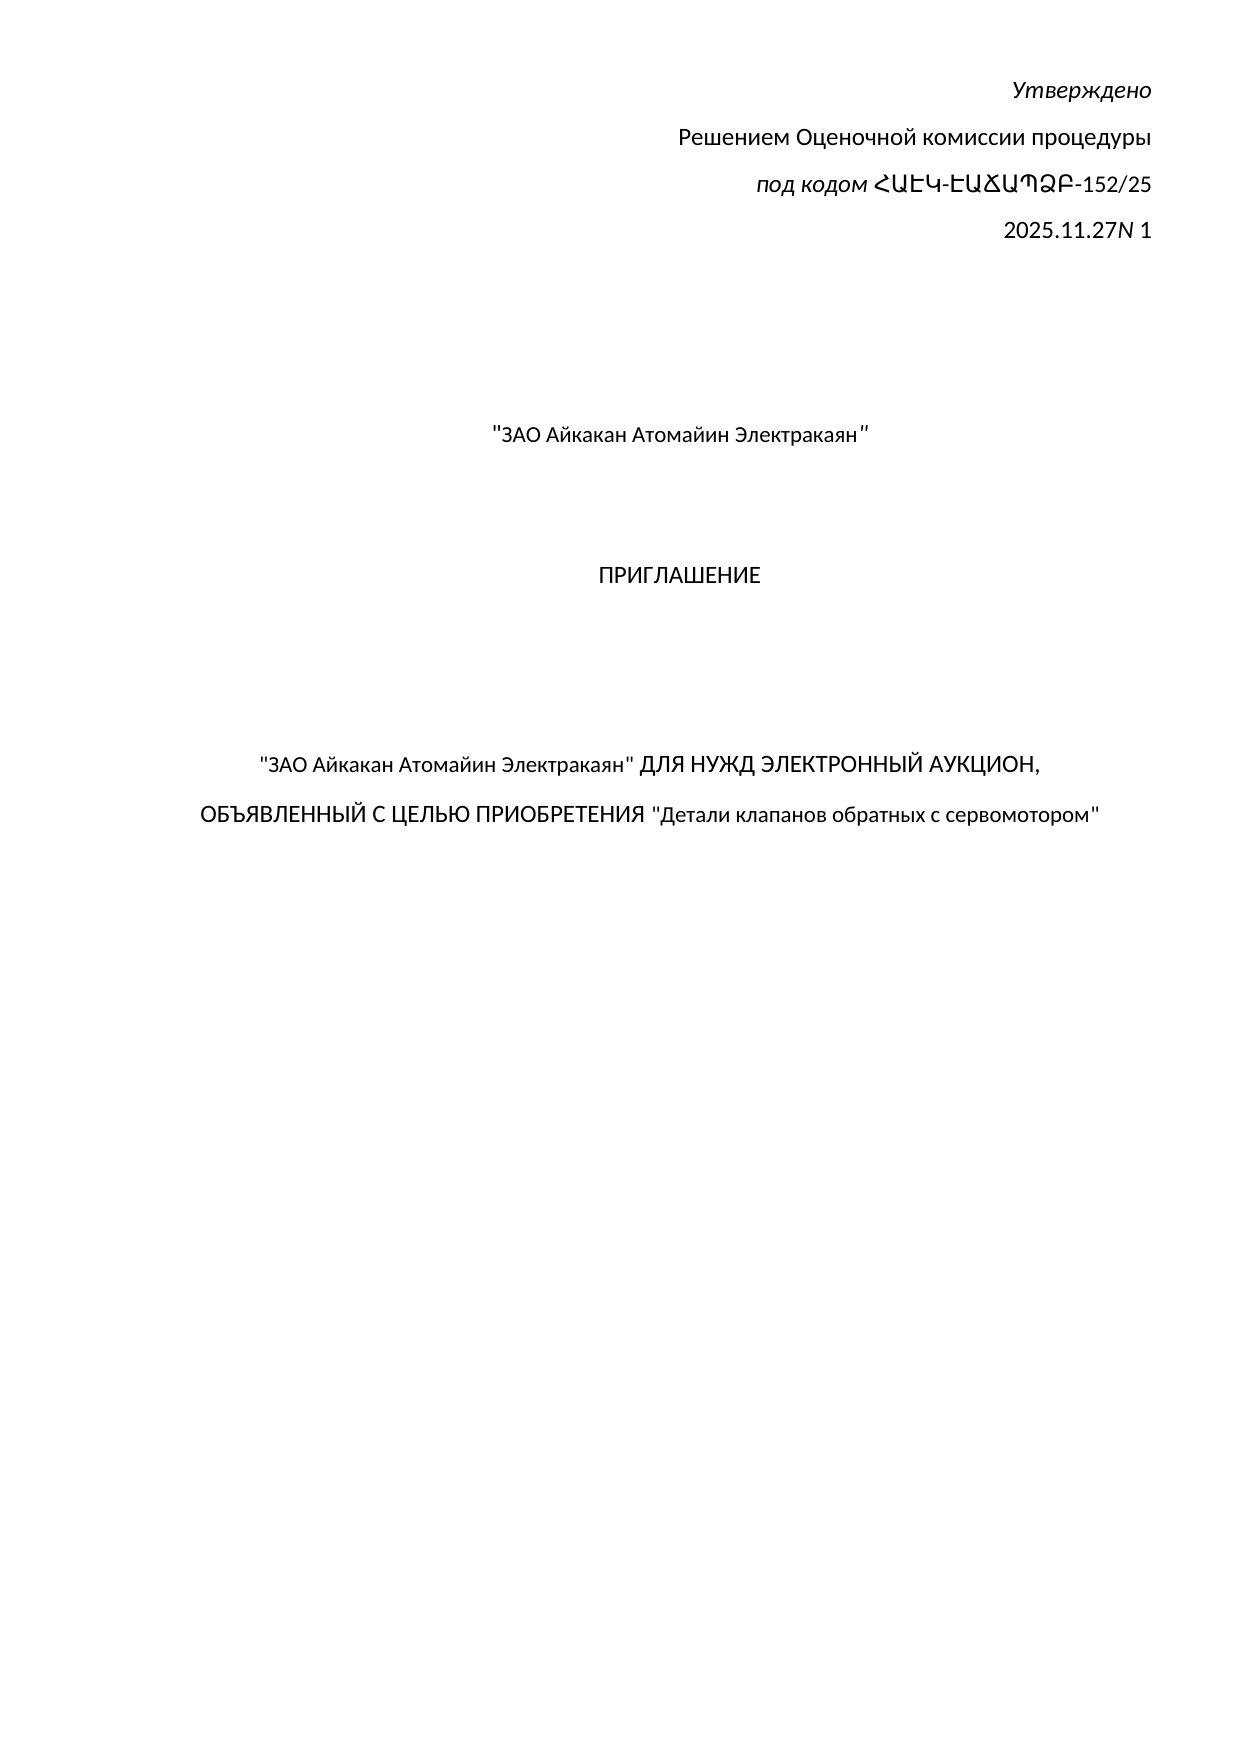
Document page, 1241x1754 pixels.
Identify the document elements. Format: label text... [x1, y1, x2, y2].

text ПРИГЛАШЕНИЕ [148, 559, 1152, 590]
text ОБЪЯВЛЕННЫЙ С ЦЕЛЬЮ ПРИОБРЕТЕНИЯ "Детали клапанов обратных с сервомотором" [148, 798, 1152, 828]
text Решением Оценочной комиссии процедуры [148, 121, 1152, 152]
text под кодом ՀԱԷԿ-ԷԱՃԱՊՁԲ-152/25 2025.11.27 N 1 [148, 168, 1152, 244]
text "ЗАО Айкакан Атомайин Электракаян" [148, 418, 1152, 448]
text Утверждено [148, 74, 1152, 104]
text "ЗАО Айкакан Атомайин Электракаян" ДЛЯ НУЖД ЭЛЕКТРОННЫЙ АУКЦИОН, [148, 748, 1152, 779]
